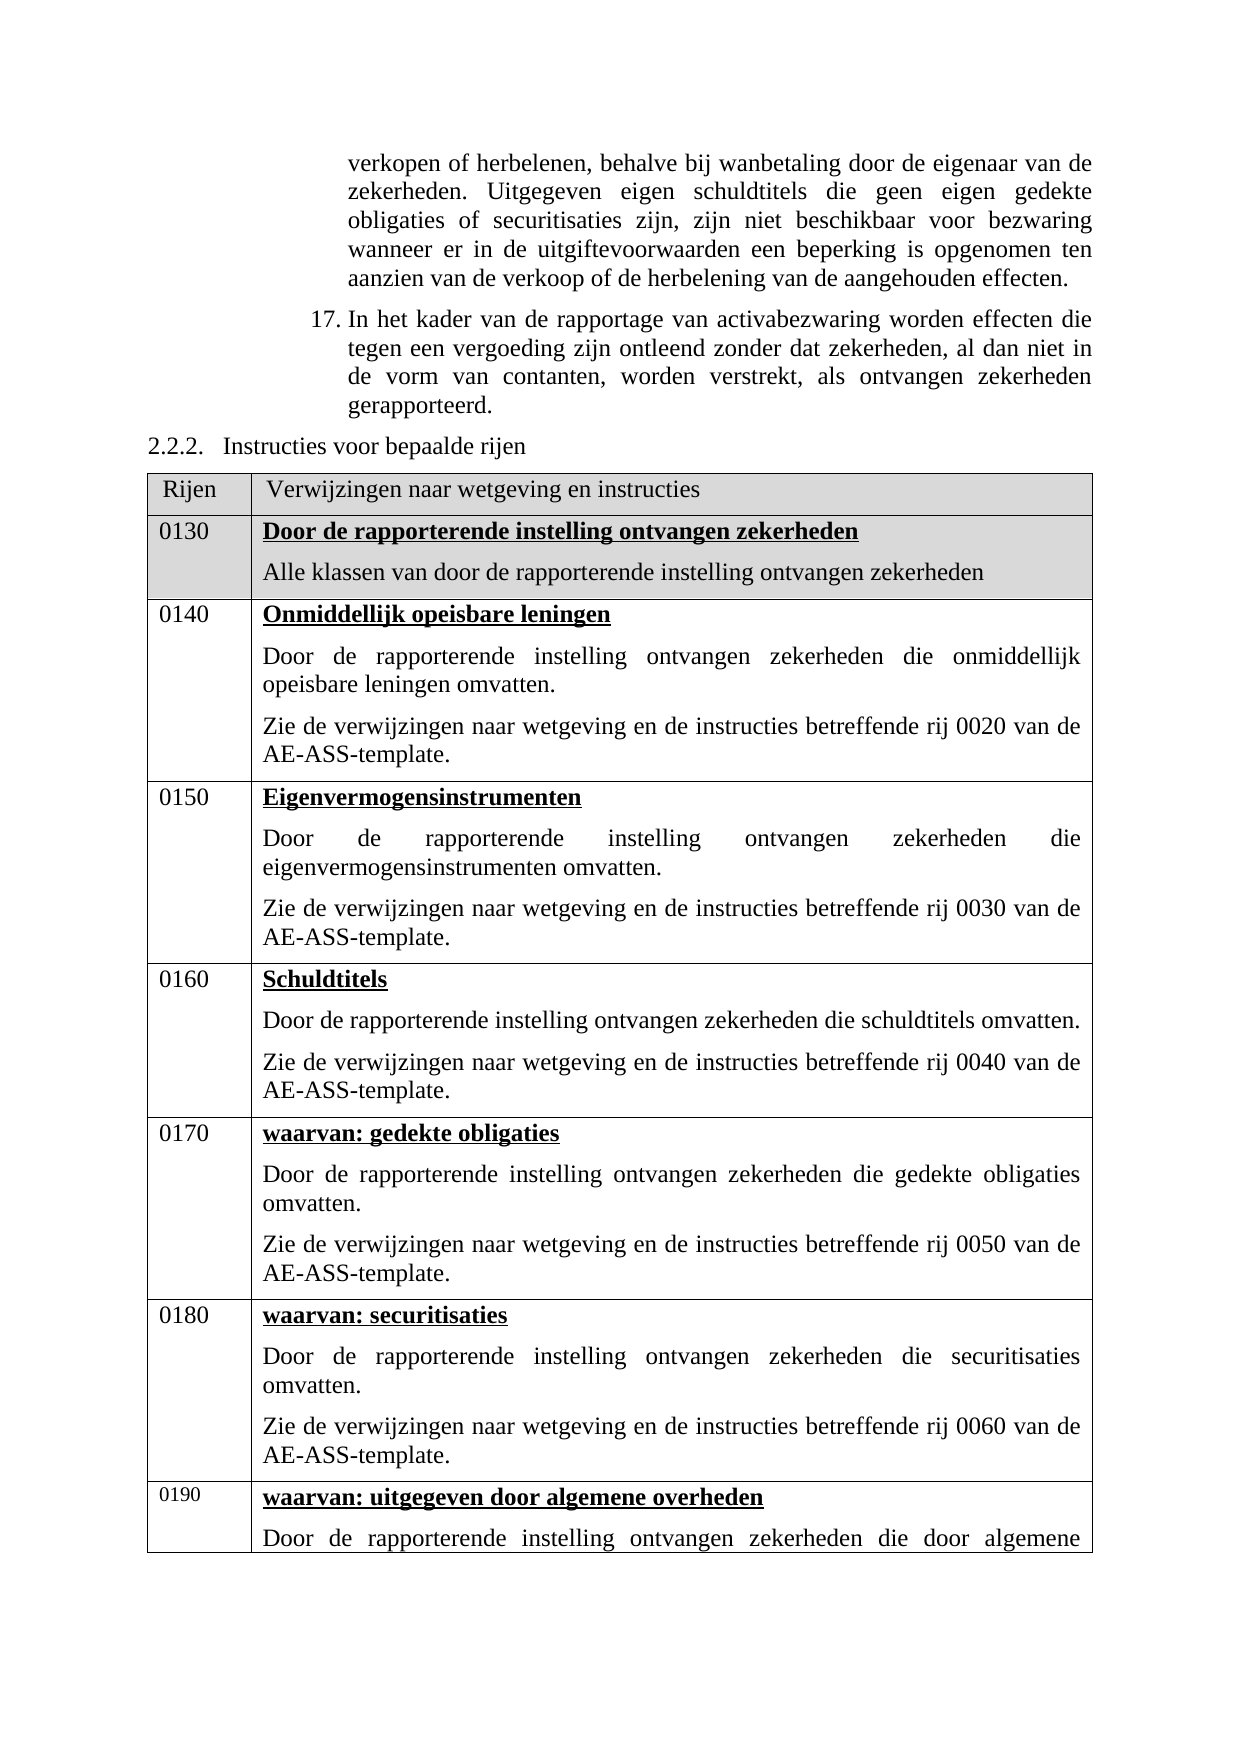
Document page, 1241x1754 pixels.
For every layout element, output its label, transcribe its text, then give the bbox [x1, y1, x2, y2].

table_cell 0190 [148, 1482, 251, 1552]
table_cell Eigenvermogensinstrumenten Door de rapporterende instelling ontvangen zekerheden die eigenvermogensinstrumenten omvatten. Zie de verwijzingen naar wetgeving en de instructies betreffende rij 0030 van de AE-ASS-template. [252, 782, 1092, 963]
table_cell 0160 [148, 964, 251, 1117]
text In het kader van de rapportage van activabezwaring worden effecten die tegen een vergoeding zijn ontleend zonder dat zekerheden, al dan niet in de vorm van contanten, worden verstrekt, als ontvangen zekerheden gerapporteerd. [310, 304, 1093, 419]
table_cell 0130 [148, 516, 251, 598]
table_header Verwijzingen naar wetgeving en instructies [252, 474, 1092, 515]
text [310, 148, 1093, 291]
table_cell Schuldtitels Door de rapporterende instelling ontvangen zekerheden die schuldtitels omvatten. Zie de verwijzingen naar wetgeving en de instructies betreffende rij 0040 van de AE-ASS-template. [252, 964, 1092, 1117]
table_cell waarvan: securitisaties Door de rapporterende instelling ontvangen zekerheden die securitisaties omvatten. Zie de verwijzingen naar wetgeving en de instructies betreffende rij 0060 van de AE-ASS-template. [252, 1300, 1092, 1481]
table_cell Door de rapporterende instelling ontvangen zekerheden Alle klassen van door de rapporterende instelling ontvangen zekerheden [252, 516, 1092, 598]
table_cell 0150 [148, 782, 251, 963]
table_cell 0180 [148, 1300, 251, 1481]
table_cell 0140 [148, 600, 251, 781]
table_cell waarvan: gedekte obligaties Door de rapporterende instelling ontvangen zekerheden die gedekte obligaties omvatten. Zie de verwijzingen naar wetgeving en de instructies betreffende rij 0050 van de AE-ASS-template. [252, 1118, 1092, 1299]
table_cell 0170 [148, 1118, 251, 1299]
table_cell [252, 1482, 1092, 1552]
table_header Rijen [148, 474, 251, 515]
table_cell Onmiddellijk opeisbare leningen Door de rapporterende instelling ontvangen zekerheden die onmiddellijk opeisbare leningen omvatten. Zie de verwijzingen naar wetgeving en de instructies betreffende rij 0020 van de AE-ASS-template. [252, 600, 1092, 781]
list Instructies voor bepaalde rijen [148, 431, 1093, 460]
